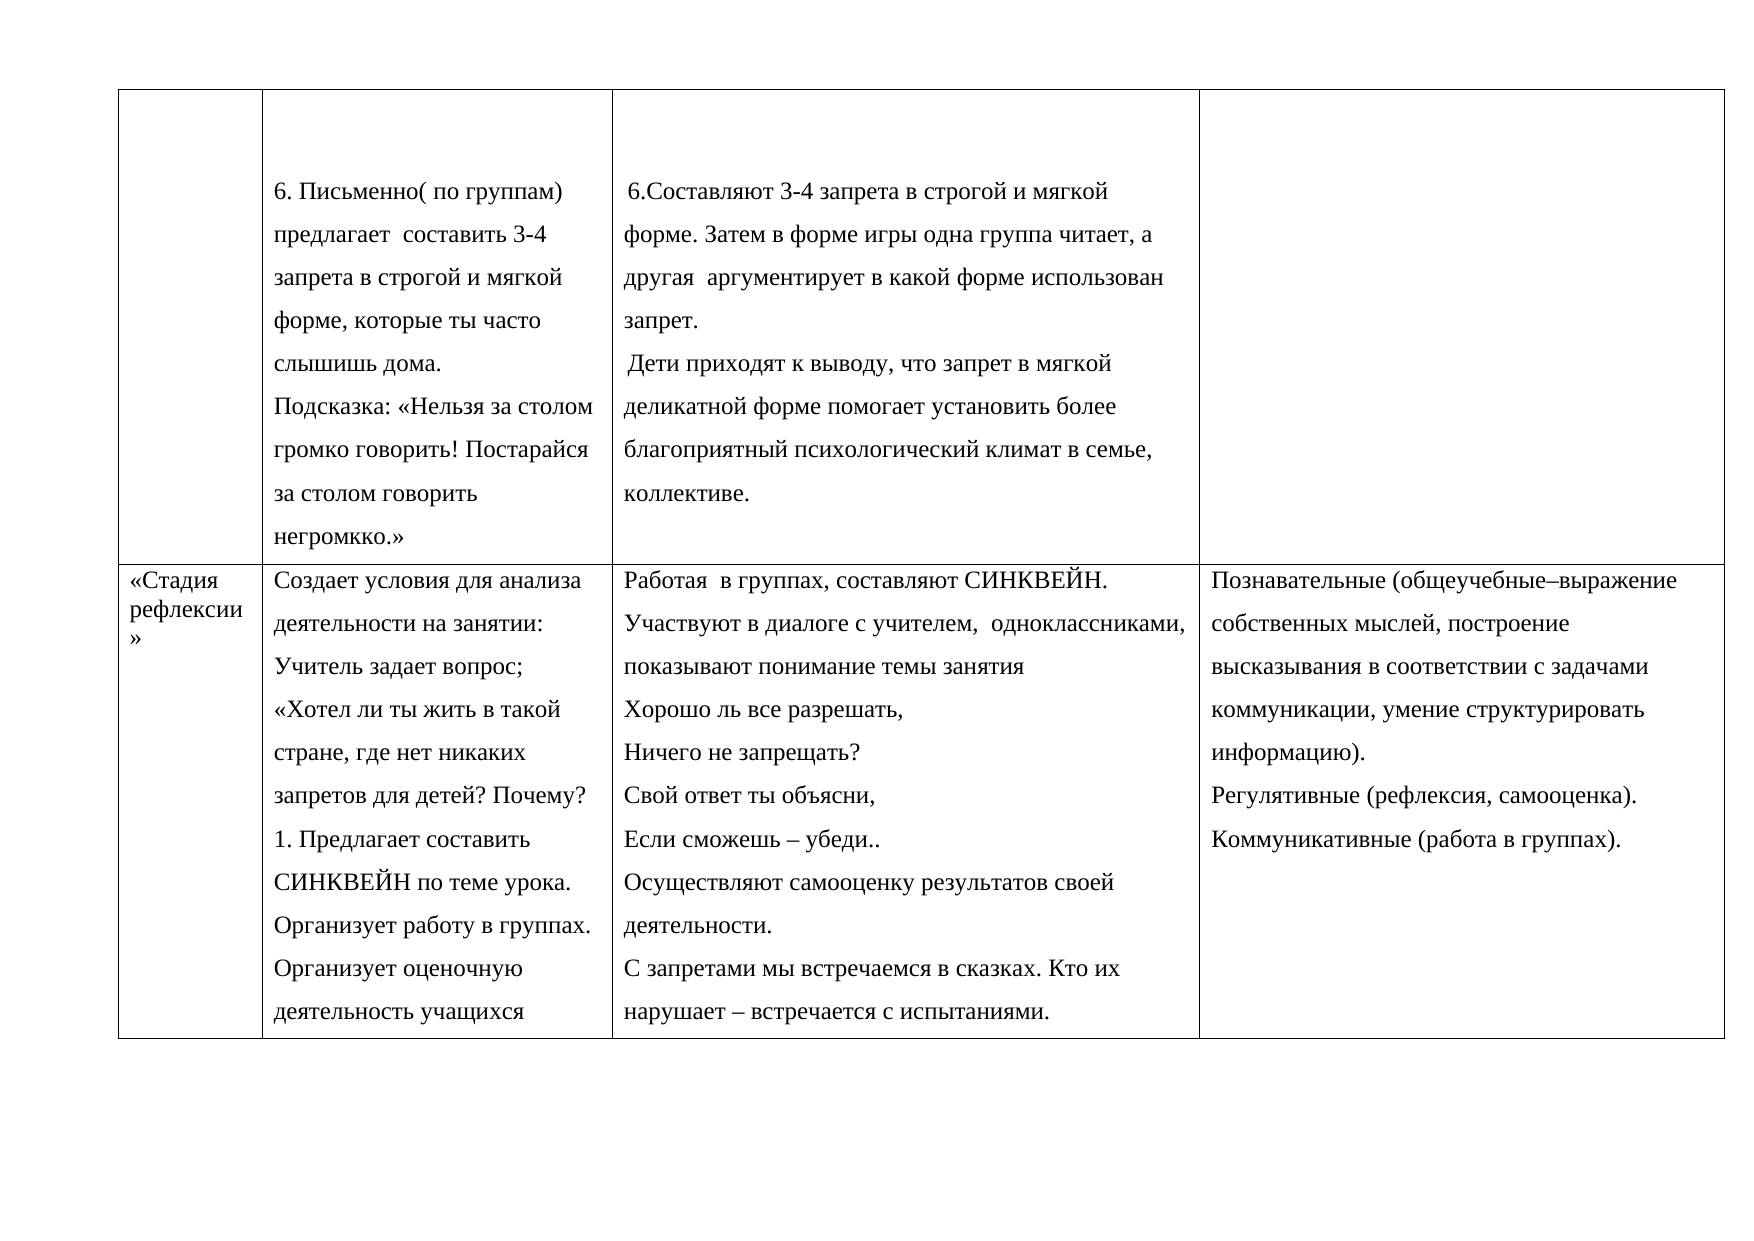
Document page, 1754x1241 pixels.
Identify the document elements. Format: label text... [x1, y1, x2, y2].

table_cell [263, 565, 612, 1038]
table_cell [1200, 565, 1724, 1038]
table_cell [263, 90, 612, 564]
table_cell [613, 565, 1199, 1038]
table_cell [613, 90, 1199, 564]
table_cell «Стадия рефлексии» [119, 565, 262, 1038]
